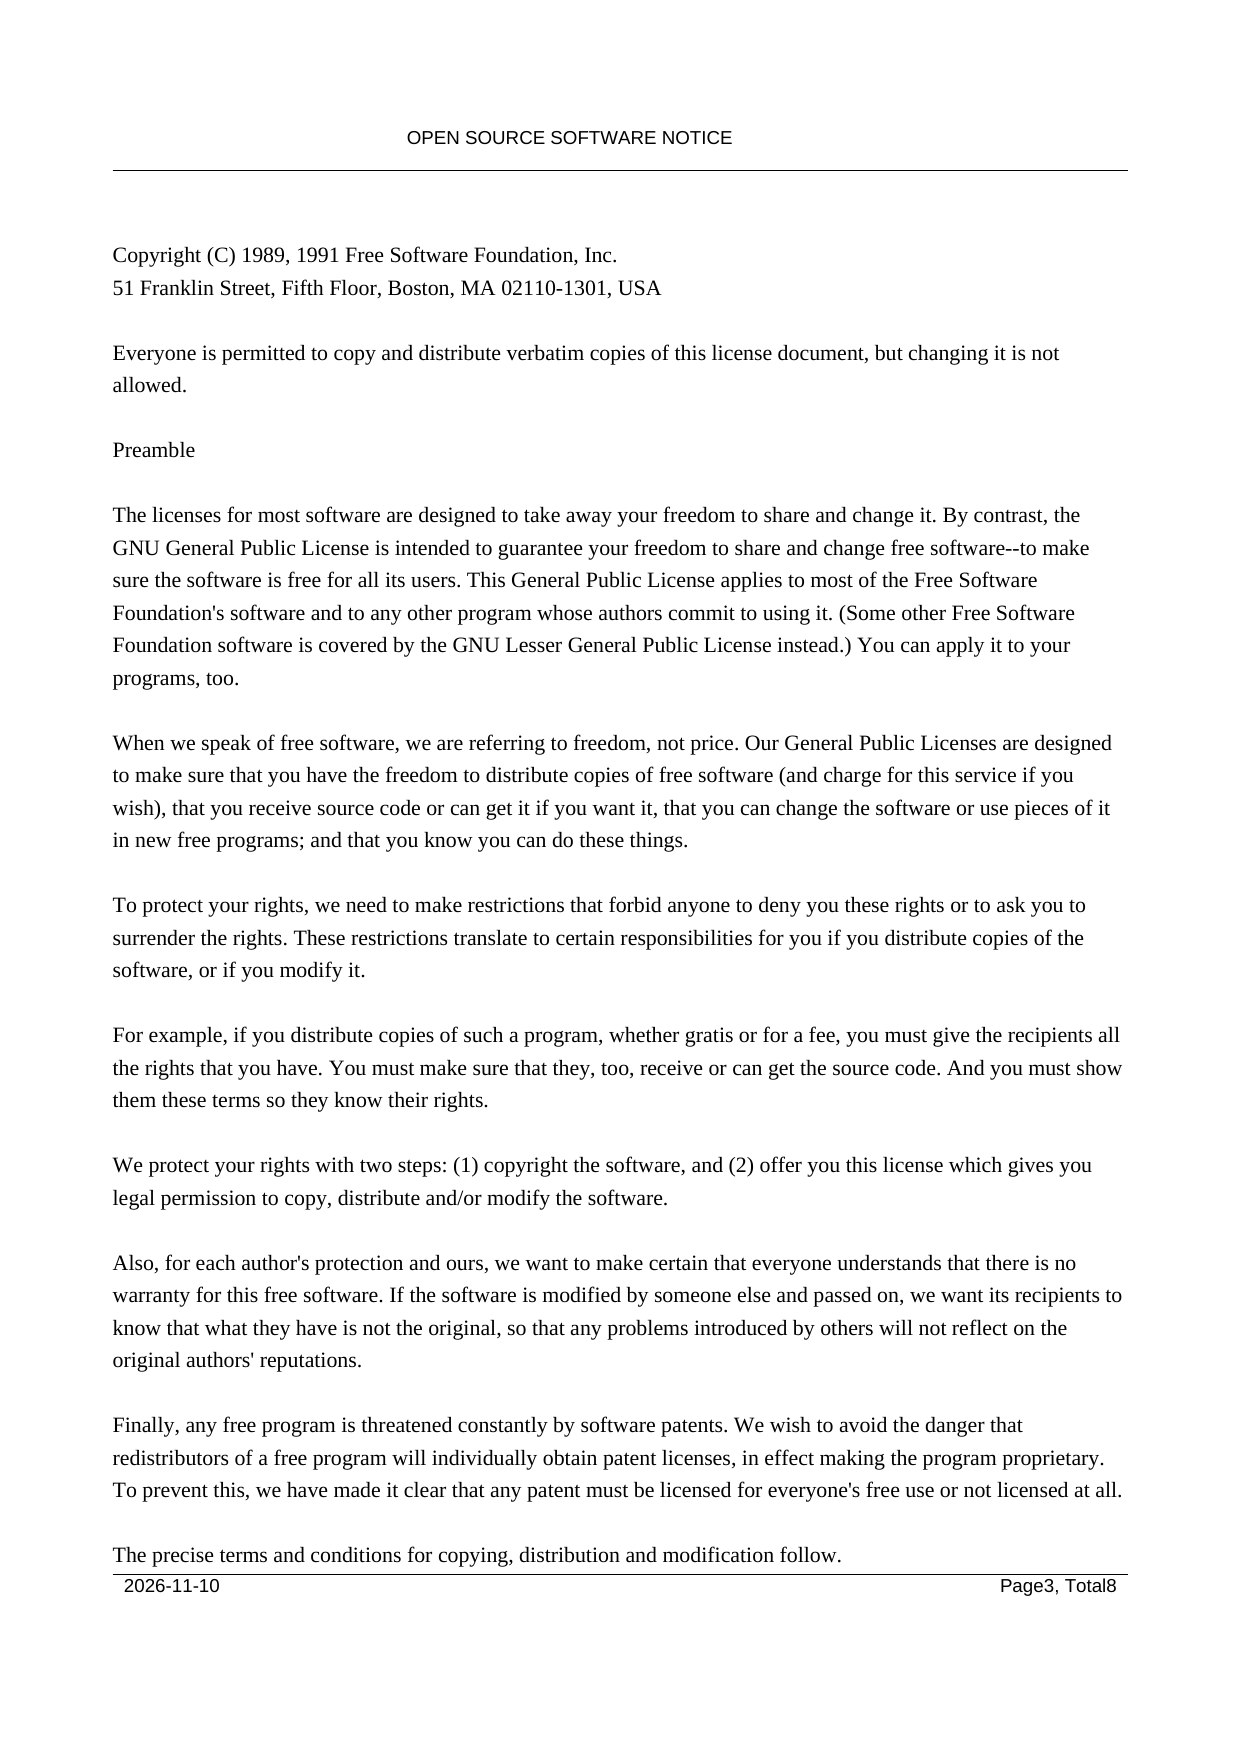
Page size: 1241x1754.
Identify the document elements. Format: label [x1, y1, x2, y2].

text [112, 206, 1128, 1571]
